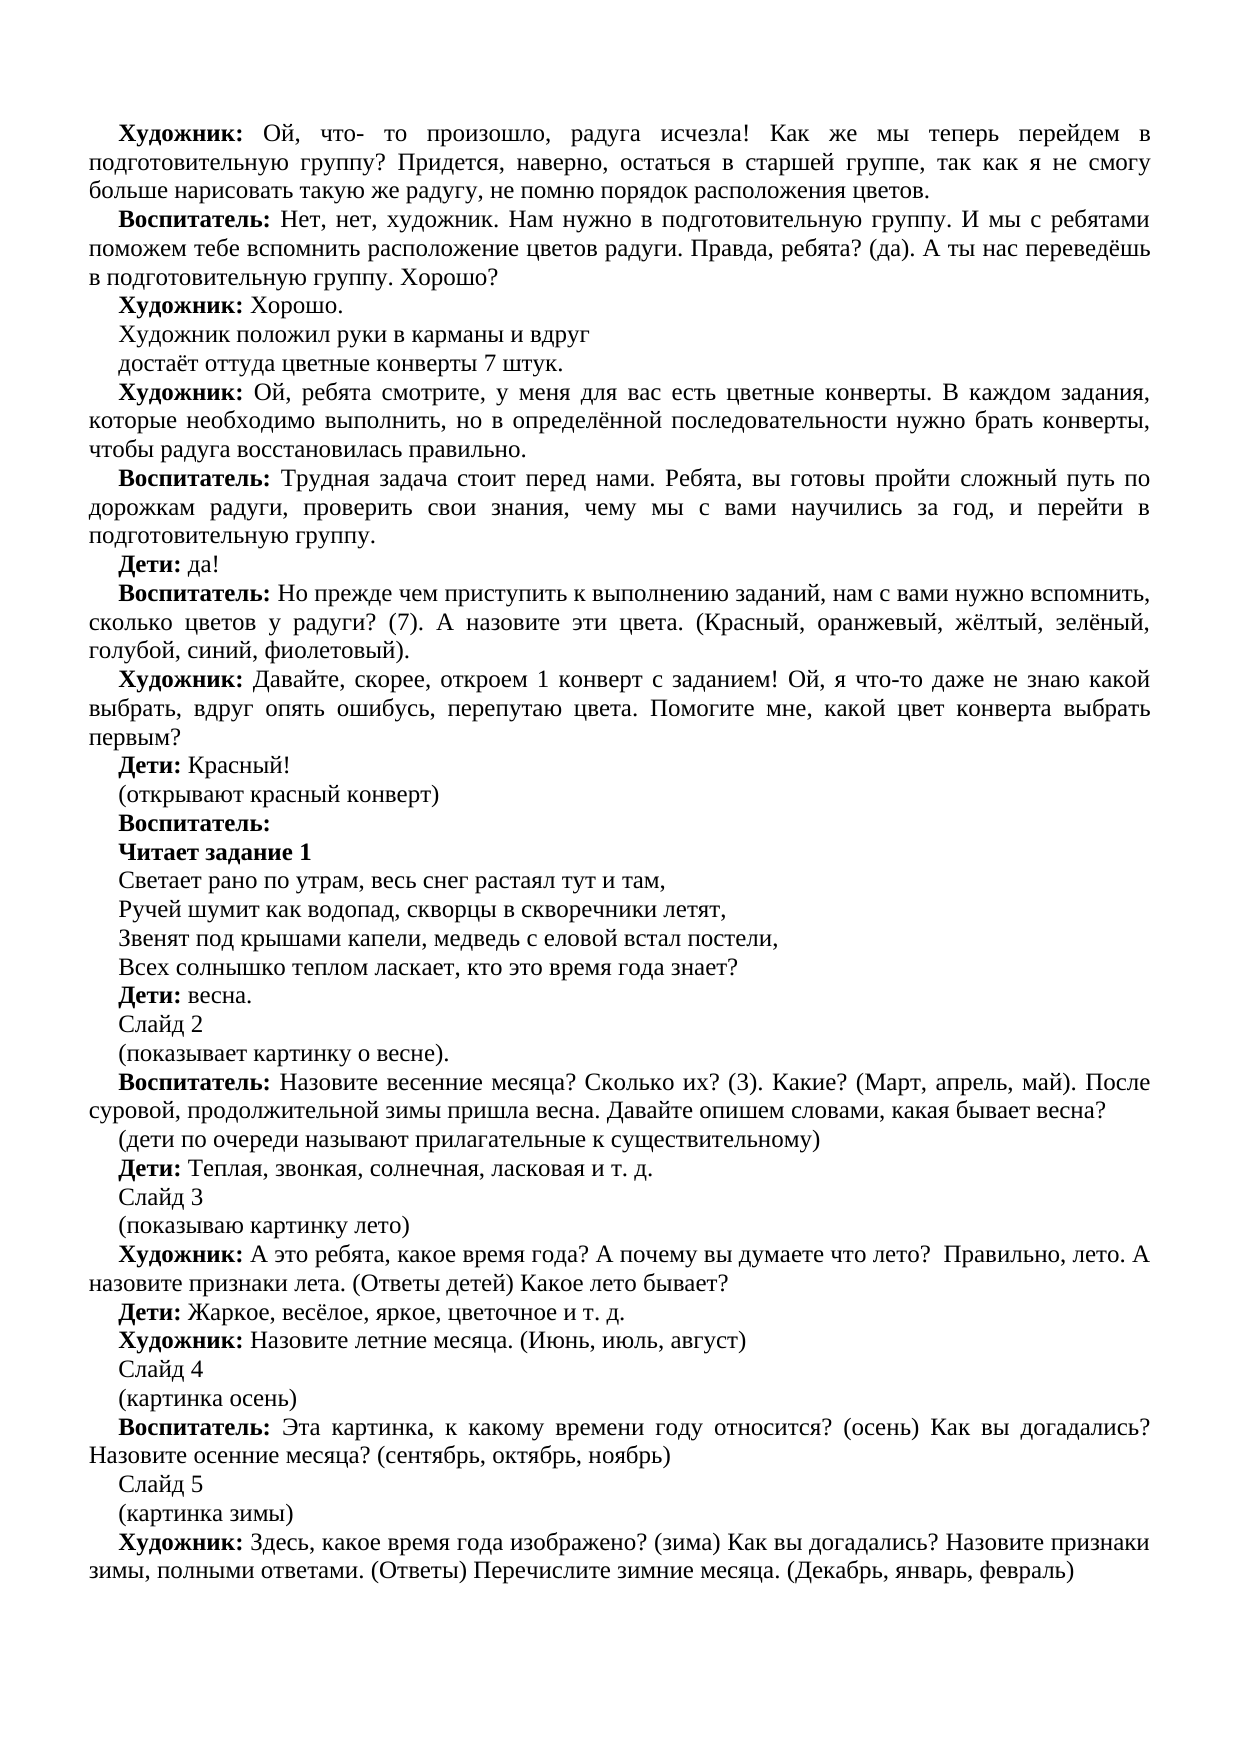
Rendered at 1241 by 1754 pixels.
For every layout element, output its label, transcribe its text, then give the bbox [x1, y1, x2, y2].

text Читает задание 1 [88, 837, 1152, 866]
text Дети: Жаркое, весёлое, яркое, цветочное и т. д. [88, 1297, 1152, 1326]
text Художник: Ой, что- то произошло, радуга исчезла! Как же мы теперь перейдем в подготовительную группу? Придется, наверно, остаться в старшей группе, так как я не смогу больше нарисовать такую же радугу, не помню порядок расположения цветов. [88, 118, 1152, 204]
text Воспитатель: Эта картинка, к какому времени году относится? (осень) Как вы догадались? Назовите осенние месяца? (сентябрь, октябрь, ноябрь) [88, 1412, 1152, 1469]
text Слайд 3 [88, 1182, 1152, 1211]
text Художник: Давайте, скорее, откроем 1 конверт с заданием! Ой, я что-то даже не знаю какой выбрать, вдруг опять ошибусь, перепутаю цвета. Помогите мне, какой цвет конверта выбрать первым? [88, 664, 1152, 751]
text (картинка осень) [88, 1383, 1152, 1412]
text Слайд 4 [88, 1354, 1152, 1383]
text Художник положил руки в карманы и вдруг [88, 319, 1152, 348]
text Слайд 5 [88, 1469, 1152, 1498]
text Дети: весна. [88, 981, 1152, 1009]
text (показываю картинку лето) [88, 1211, 1152, 1239]
text Дети: Теплая, звонкая, солнечная, ласковая и т. д. [88, 1153, 1152, 1182]
text Художник: А это ребята, какое время года? А почему вы думаете что лето? Правильно, лето. А назовите признаки лета. (Ответы детей) Какое лето бывает? [88, 1239, 1152, 1297]
text Художник: Назовите летние месяца. (Июнь, июль, август) [88, 1326, 1152, 1354]
text Художник: Хорошо. [88, 291, 1152, 319]
text Воспитатель: Трудная задача стоит перед нами. Ребята, вы готовы пройти сложный путь по дорожкам радуги, проверить свои знания, чему мы с вами научились за год, и перейти в подготовительную группу. [88, 463, 1152, 549]
text (дети по очереди называют прилагательные к существительному) [88, 1124, 1152, 1153]
text Слайд 2 [88, 1009, 1152, 1038]
text Художник: Здесь, какое время года изображено? (зима) Как вы догадались? Назовите признаки зимы, полными ответами. (Ответы) Перечислите зимние месяца. (Декабрь, январь, февраль) [88, 1527, 1152, 1584]
text Звенят под крышами капели, медведь с еловой встал постели, [88, 923, 1152, 952]
text Воспитатель: Назовите весенние месяца? Сколько их? (3). Какие? (Март, апрель, май). После суровой, продолжительной зимы пришла весна. Давайте опишем словами, какая бывает весна? [88, 1067, 1152, 1124]
text Дети: Красный! [88, 751, 1152, 779]
text Ручей шумит как водопад, скворцы в скворечники летят, [88, 894, 1152, 923]
text достаёт оттуда цветные конверты 7 штук. [88, 348, 1152, 377]
text (показывает картинку о весне). [88, 1038, 1152, 1067]
text Светает рано по утрам, весь снег растаял тут и там, [88, 866, 1152, 894]
text Художник: Ой, ребята смотрите, у меня для вас есть цветные конверты. В каждом задания, которые необходимо выполнить, но в определённой последовательности нужно брать конверты, чтобы радуга восстановилась правильно. [88, 377, 1152, 463]
text Всех солнышко теплом ласкает, кто это время года знает? [88, 952, 1152, 981]
text (открывают красный конверт) [88, 779, 1152, 808]
text Дети: да! [88, 549, 1152, 578]
text Воспитатель: [88, 808, 1152, 837]
text Воспитатель: Нет, нет, художник. Нам нужно в подготовительную группу. И мы с ребятами поможем тебе вспомнить расположение цветов радуги. Правда, ребята? (да). А ты нас переведёшь в подготовительную группу. Хорошо? [88, 204, 1152, 291]
text (картинка зимы) [88, 1498, 1152, 1527]
text Воспитатель: Но прежде чем приступить к выполнению заданий, нам с вами нужно вспомнить, сколько цветов у радуги? (7). А назовите эти цвета. (Красный, оранжевый, жёлтый, зелёный, голубой, синий, фиолетовый). [88, 578, 1152, 664]
